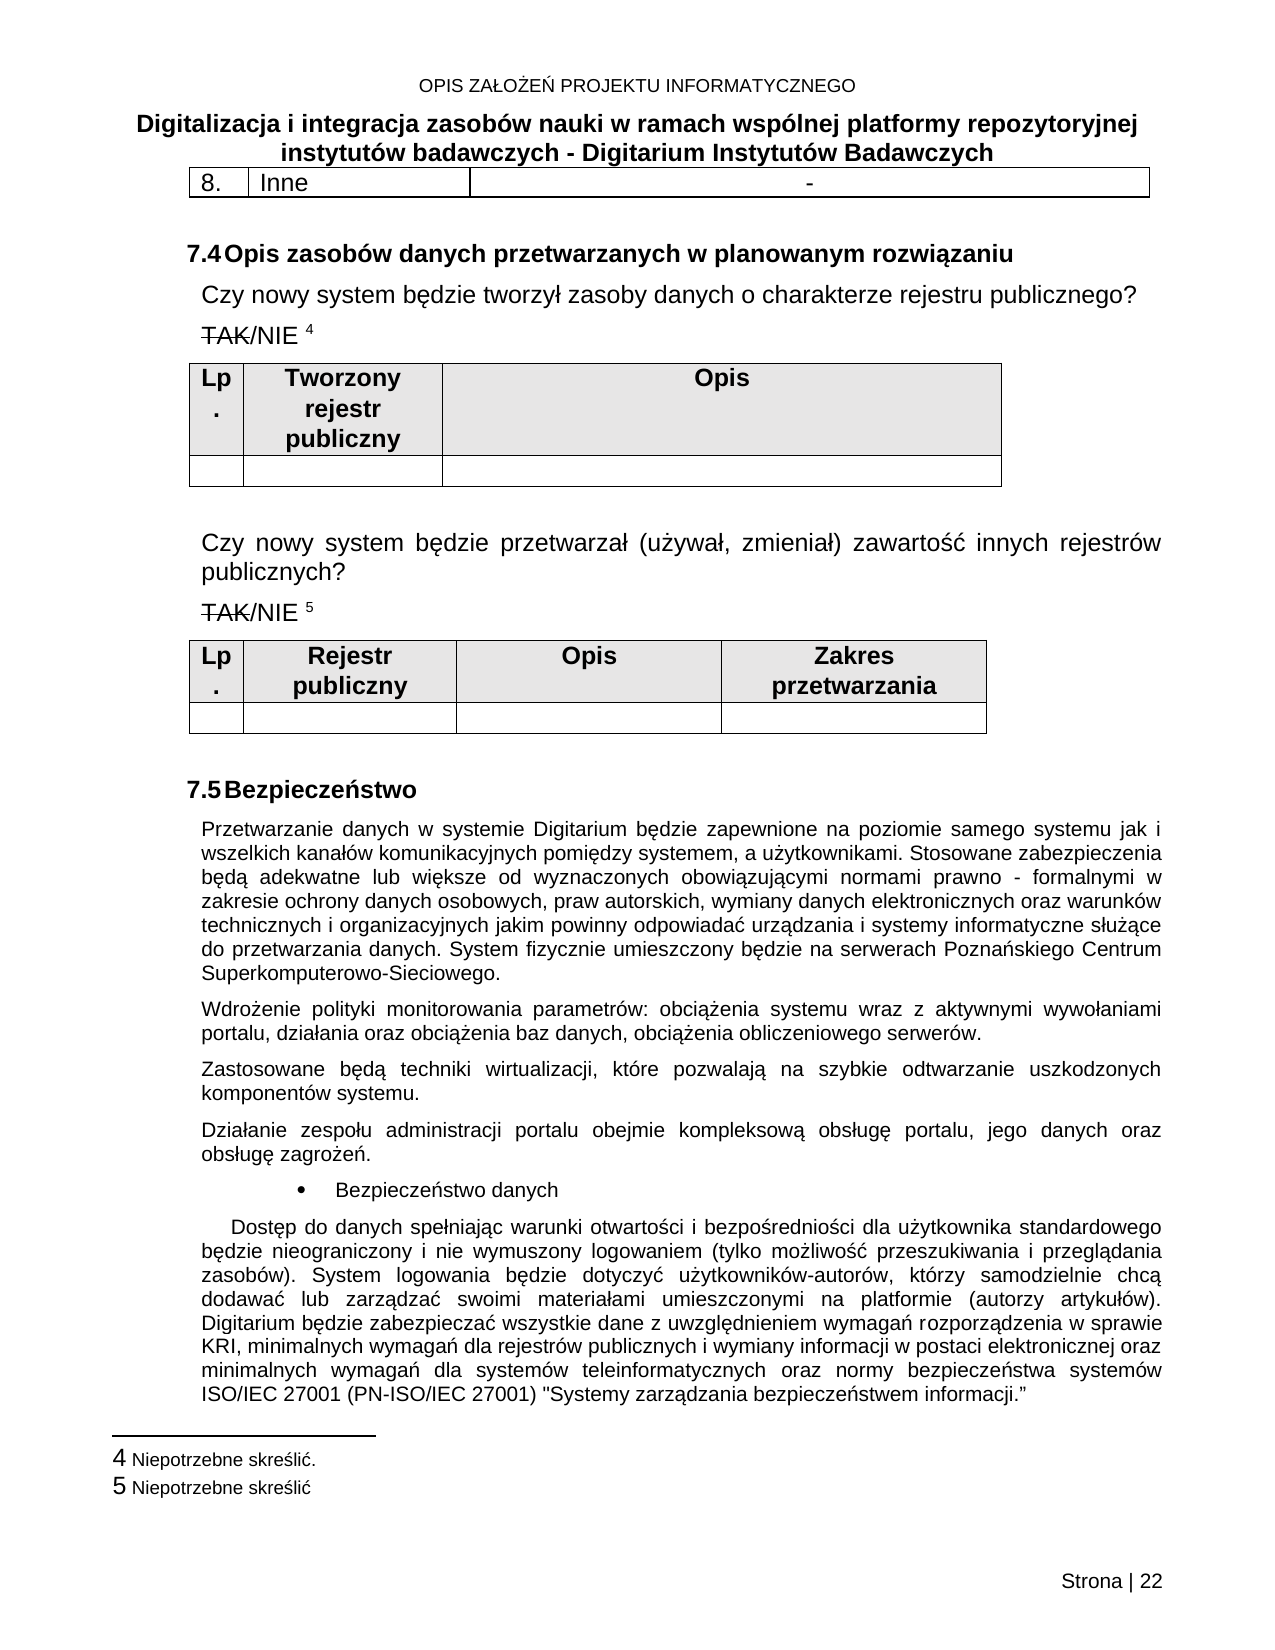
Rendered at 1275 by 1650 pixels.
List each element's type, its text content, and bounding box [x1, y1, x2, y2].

table_cell [244, 456, 442, 486]
table_cell - [471, 168, 1149, 196]
table_header Rejestr publiczny [244, 641, 456, 702]
table_cell [722, 703, 986, 733]
text Działanie zespołu administracji portalu obejmie kompleksową obsługę portalu, jego danych oraz obsługę zagrożeń. [201, 1118, 1162, 1166]
table_header Zakres przetwarzania [722, 641, 986, 702]
table_cell [244, 703, 456, 733]
text TAK/NIE [201, 598, 1162, 627]
table_header Opis [443, 364, 1001, 455]
text Zastosowane będą techniki wirtualizacji, które pozwalają na szybkie odtwarzanie uszkodzonych komponentów systemu. [201, 1057, 1162, 1105]
table_cell [190, 456, 243, 486]
text TAK/NIE [201, 321, 1162, 350]
table_cell [190, 703, 243, 733]
subtitle Opis zasobów danych przetwarzanych w planowanym rozwiązaniu [186, 239, 1145, 267]
text Czy nowy system będzie tworzył zasoby danych o charakterze rejestru publicznego? [201, 280, 1162, 309]
table_header Lp. [190, 364, 243, 455]
table_header Tworzony rejestr publiczny [244, 364, 442, 455]
subtitle Bezpieczeństwo [186, 775, 1145, 804]
subtitle Bezpieczeństwo danych [298, 1178, 1145, 1202]
table_cell Inne [249, 168, 469, 196]
text Wdrożenie polityki monitorowania parametrów: obciążenia systemu wraz z aktywnymi wywołaniami portalu, działania oraz obciążenia baz danych, obciążenia obliczeniowego serwerów. [201, 997, 1162, 1045]
text Dostęp do danych spełniając warunki otwartości i bezpośredniości dla użytkownika standardowego będzie nieograniczony i nie wymuszony logowaniem (tylko możliwość przeszukiwania i przeglądania zasobów). System logowania będzie dotyczyć użytkowników-autorów, którzy samodzielnie chcą dodawać lub zarządzać swoimi materiałami umieszczonymi na platformie (autorzy artykułów). Digitarium będzie zabezpieczać wszystkie dane z uwzględnieniem wymagań rozporządzenia w sprawie KRI, minimalnych wymagań dla rejestrów publicznych i wymiany informacji w postaci elektronicznej oraz minimalnych wymagań dla systemów teleinformatycznych oraz normy bezpieczeństwa systemów ISO/IEC 27001 (PN-ISO/IEC 27001) "Systemy zarządzania bezpieczeństwem informacji.” [201, 1214, 1162, 1406]
table_cell [443, 456, 1001, 486]
table_cell [190, 168, 248, 196]
table_cell [457, 703, 721, 733]
text Przetwarzanie danych w systemie Digitarium będzie zapewnione na poziomie samego systemu jak i wszelkich kanałów komunikacyjnych pomiędzy systemem, a użytkownikami. Stosowane zabezpieczenia będą adekwatne lub większe od wyznaczonych obowiązującymi normami prawno - formalnymi w zakresie ochrony danych osobowych, praw autorskich, wymiany danych elektronicznych oraz warunków technicznych i organizacyjnych jakim powinny odpowiadać urządzania i systemy informatyczne służące do przetwarzania danych. System fizycznie umieszczony będzie na serwerach Poznańskiego Centrum Superkomputerowo-Sieciowego. [201, 817, 1162, 984]
table_header Lp. [190, 641, 243, 702]
table_header Opis [457, 641, 721, 702]
text Czy nowy system będzie przetwarzał (używał, zmieniał) zawartość innych rejestrów publicznych? [201, 528, 1162, 586]
